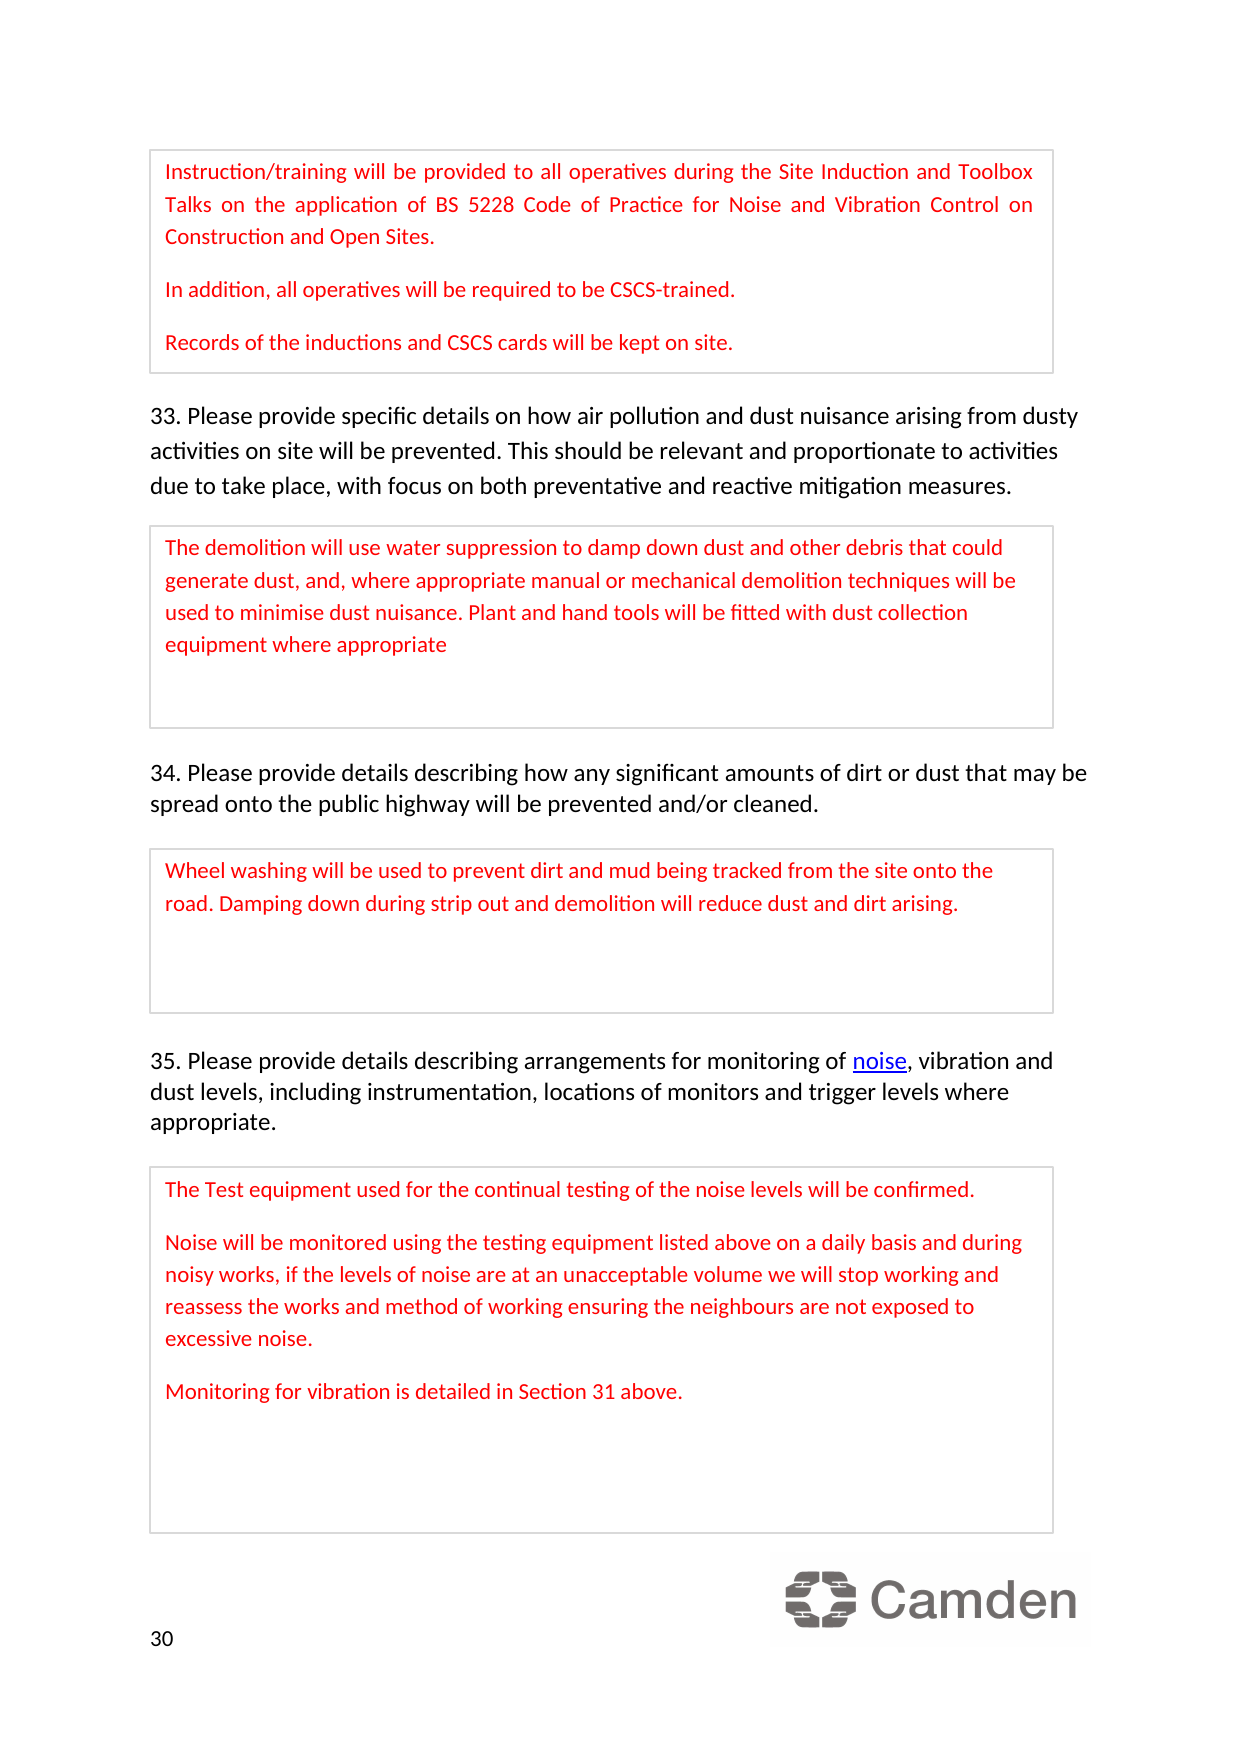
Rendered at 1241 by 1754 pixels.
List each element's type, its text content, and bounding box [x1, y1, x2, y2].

text 35. Please provide details describing arrangements for monitoring of noise, vibration and dust levels, including instrumentation, locations of monitors and trigger levels where appropriate. [150, 1045, 1090, 1137]
text 33. Please provide specific details on how air pollution and dust nuisance arising from dusty activities on site will be prevented. This should be relevant and proportionate to activities due to take place, with focus on both preventative and reactive mitigation measures. [150, 400, 1090, 501]
text 34. Please provide details describing how any significant amounts of dirt or dust that may be spread onto the public highway will be prevented and/or cleaned. [150, 757, 1090, 818]
picture [770, 1552, 1091, 1647]
